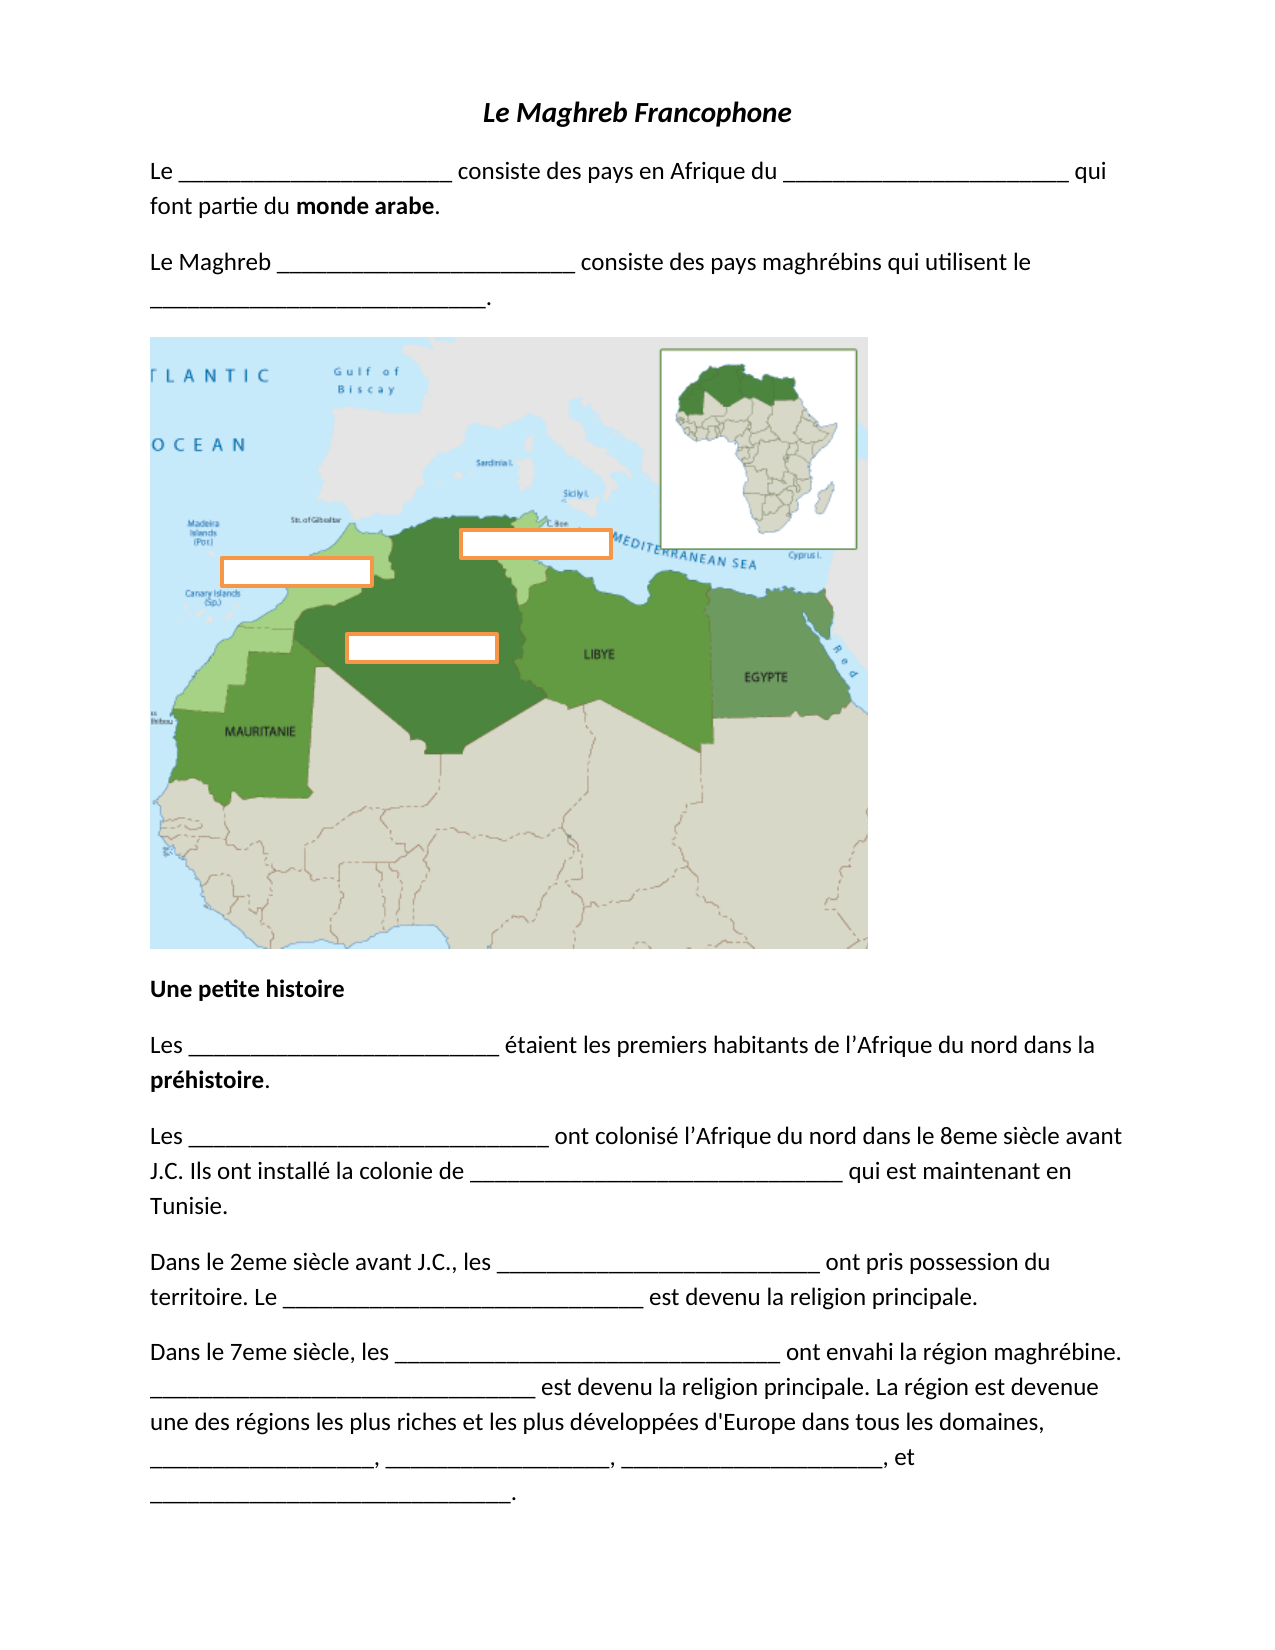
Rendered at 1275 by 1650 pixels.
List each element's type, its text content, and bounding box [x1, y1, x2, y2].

text Dans le 7eme siècle, les _______________________________ ont envahi la région maghrébine. _______________________________ est devenu la religion principale. La région est devenue une des régions les plus riches et les plus développées d'Europe dans tous les domaines, __________________, __________________, _____________________, et _____________________________. [150, 1336, 1125, 1507]
text Les _____________________________ ont colonisé l’Afrique du nord dans le 8eme siècle avant J.C. Ils ont installé la colonie de ______________________________ qui est maintenant en Tunisie. [150, 1120, 1125, 1220]
text Le Maghreb Francophone [150, 94, 1125, 129]
text Le Maghreb ________________________ consiste des pays maghrébins qui utilisent le ___________________________. [150, 246, 1125, 312]
text Une petite histoire [150, 973, 1125, 1004]
picture [150, 337, 868, 949]
text Les _________________________ étaient les premiers habitants de l’Afrique du nord dans la préhistoire. [150, 1029, 1125, 1094]
text Le ______________________ consiste des pays en Afrique du _______________________ qui font partie du monde arabe. [150, 156, 1125, 221]
text Dans le 2eme siècle avant J.C., les __________________________ ont pris possession du territoire. Le _____________________________ est devenu la religion principale. [150, 1246, 1125, 1311]
